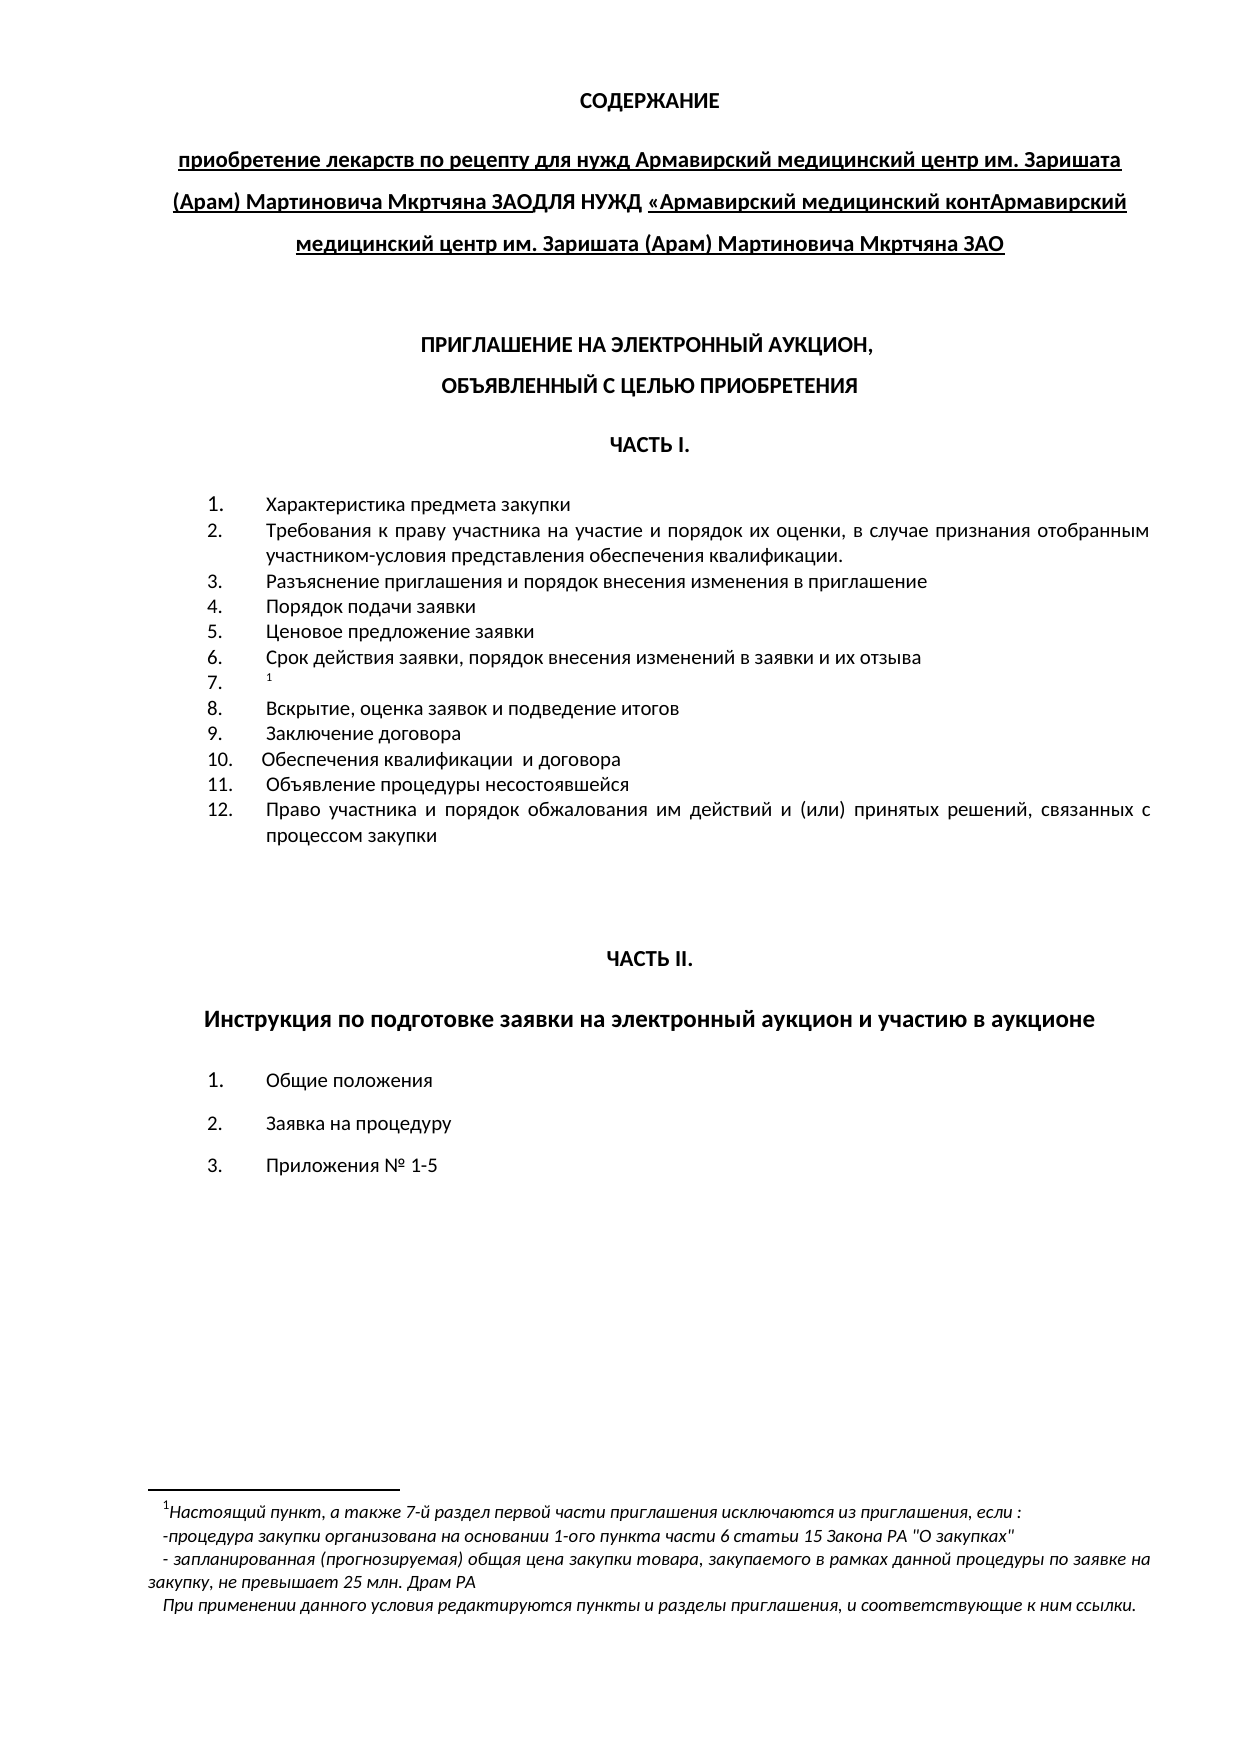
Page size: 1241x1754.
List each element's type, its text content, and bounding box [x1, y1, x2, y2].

text 12. Право участника и порядок обжалования им действий и (или) принятых решений, связанных с процессом закупки [207, 797, 1152, 847]
text 11. Объявление процедуры несостоявшейся [207, 771, 1152, 797]
text 4. Порядок подачи заявки [207, 593, 1152, 619]
text 10. Обеспечения квалификации и договора [207, 746, 1152, 771]
text 9. Заключение договора [207, 720, 1152, 746]
text 2. Требования к праву участника на участие и порядок их оценки, в случае признания отобранным участником-условия представления обеспечения квалификации. [207, 517, 1152, 568]
text 8. Вскрытие, оценка заявок и подведение итогов [207, 695, 1152, 720]
text 6. Срок действия заявки, порядок внесения изменений в заявки и их отзыва [207, 644, 1152, 669]
text ПРИГЛАШЕНИЕ НА ЭЛЕКТРОННЫЙ АУКЦИОН, ОБЪЯВЛЕННЫЙ С ЦЕЛЬЮ ПРИОБРЕТЕНИЯ [148, 330, 1152, 400]
text Инструкция по подготовке заявки на электронный аукцион и участию в аукционе [148, 1003, 1152, 1033]
text ЧАСТЬ II. [148, 944, 1152, 972]
text 3. Приложения № 1-5 [207, 1152, 1152, 1177]
text 1. Характеристика предмета закупки [207, 489, 1152, 517]
text приобретение лекарств по рецепту для нужд Армавирский медицинский центр им. Заришата (Арам) Мартиновича Мкртчяна ЗАОДЛЯ НУЖД «Армавирский медицинский контАрмавирский медицинский центр им. Заришата (Арам) Мартиновича Мкртчяна ЗАО [148, 145, 1152, 257]
text СОДЕРЖАНИЕ [148, 86, 1152, 114]
text 1. Общие положения [207, 1065, 1152, 1093]
text 2. Заявка на процедуру [207, 1110, 1152, 1135]
text 5. Ценовое предложение заявки [207, 619, 1152, 644]
text 7. [207, 669, 1152, 695]
text ЧАСТЬ I. [148, 430, 1152, 458]
text 3. Разъяснение приглашения и порядок внесения изменения в приглашение [207, 568, 1152, 593]
